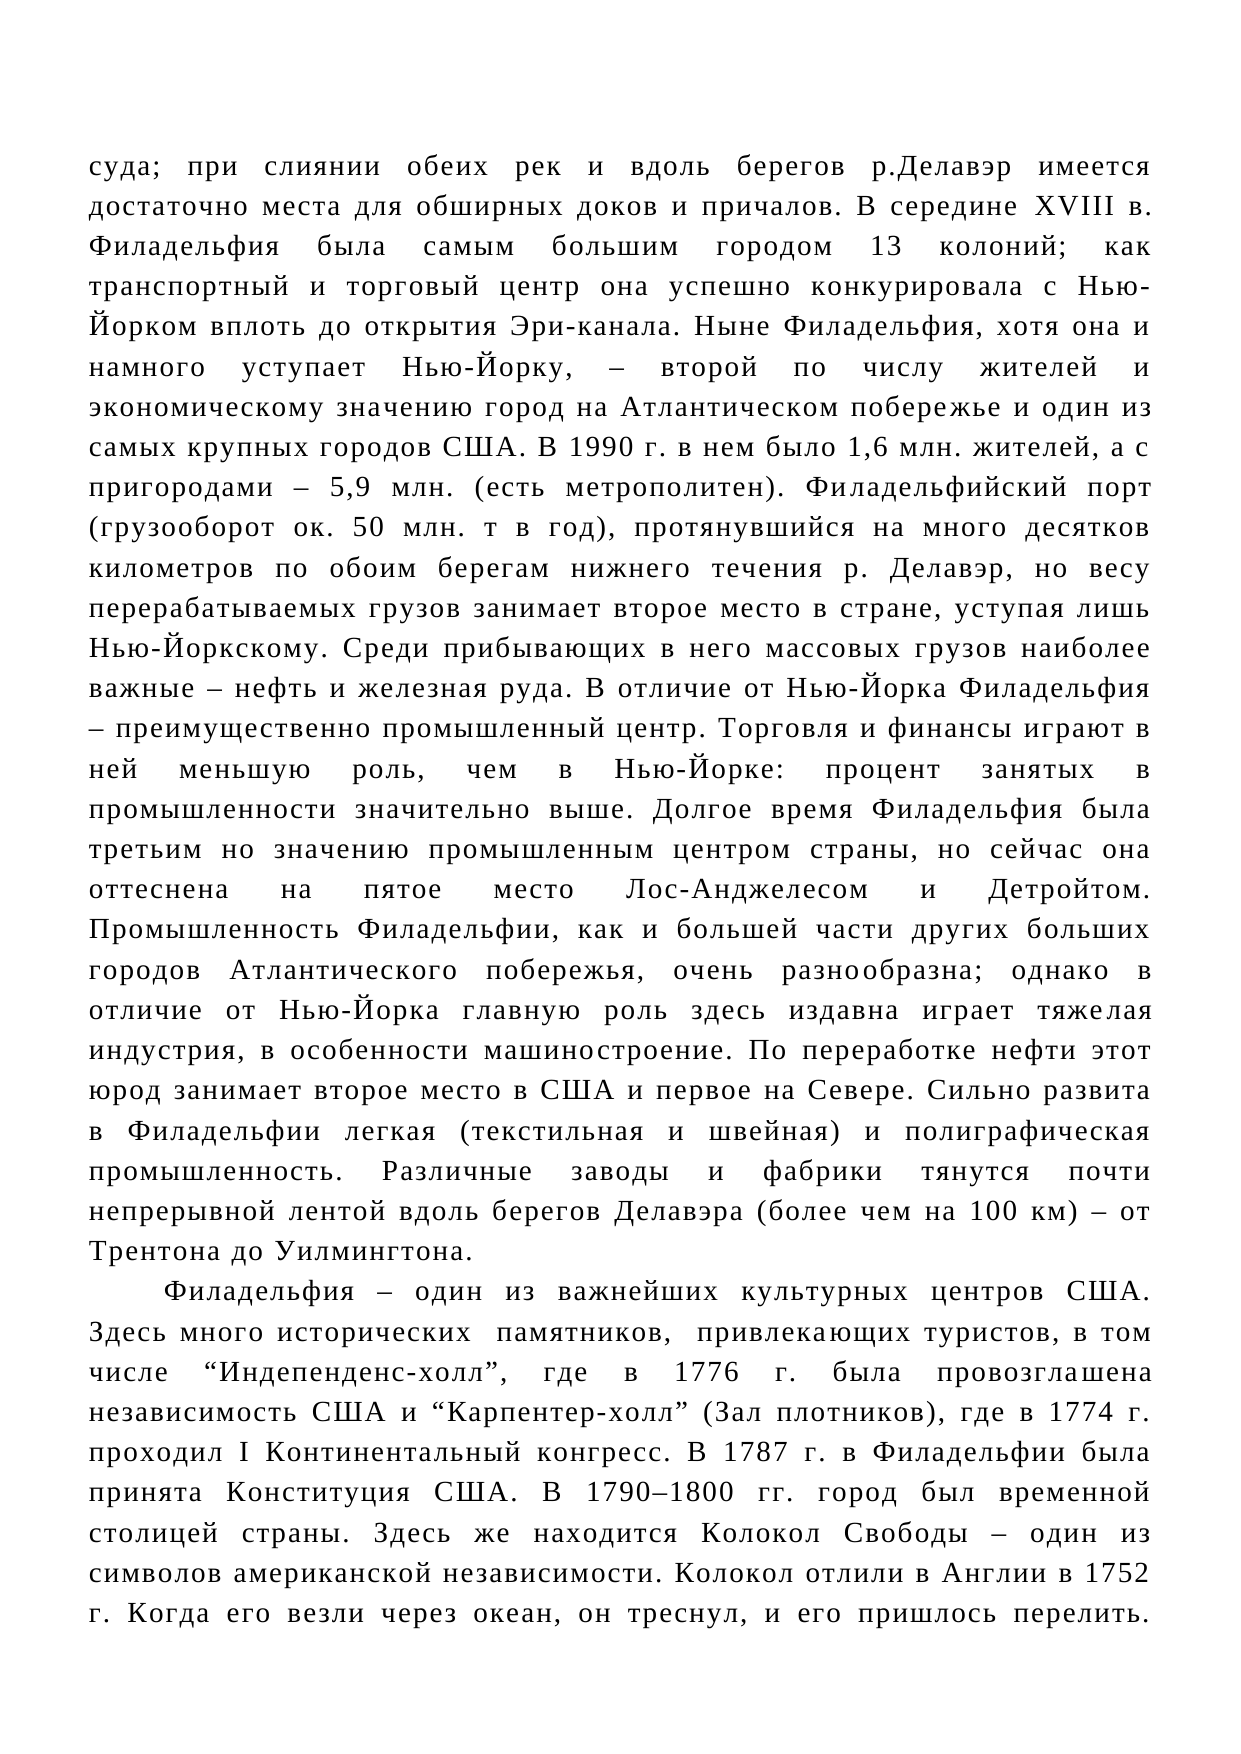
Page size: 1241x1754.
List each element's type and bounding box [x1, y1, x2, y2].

text [89, 148, 1152, 1267]
text [89, 1273, 1152, 1629]
